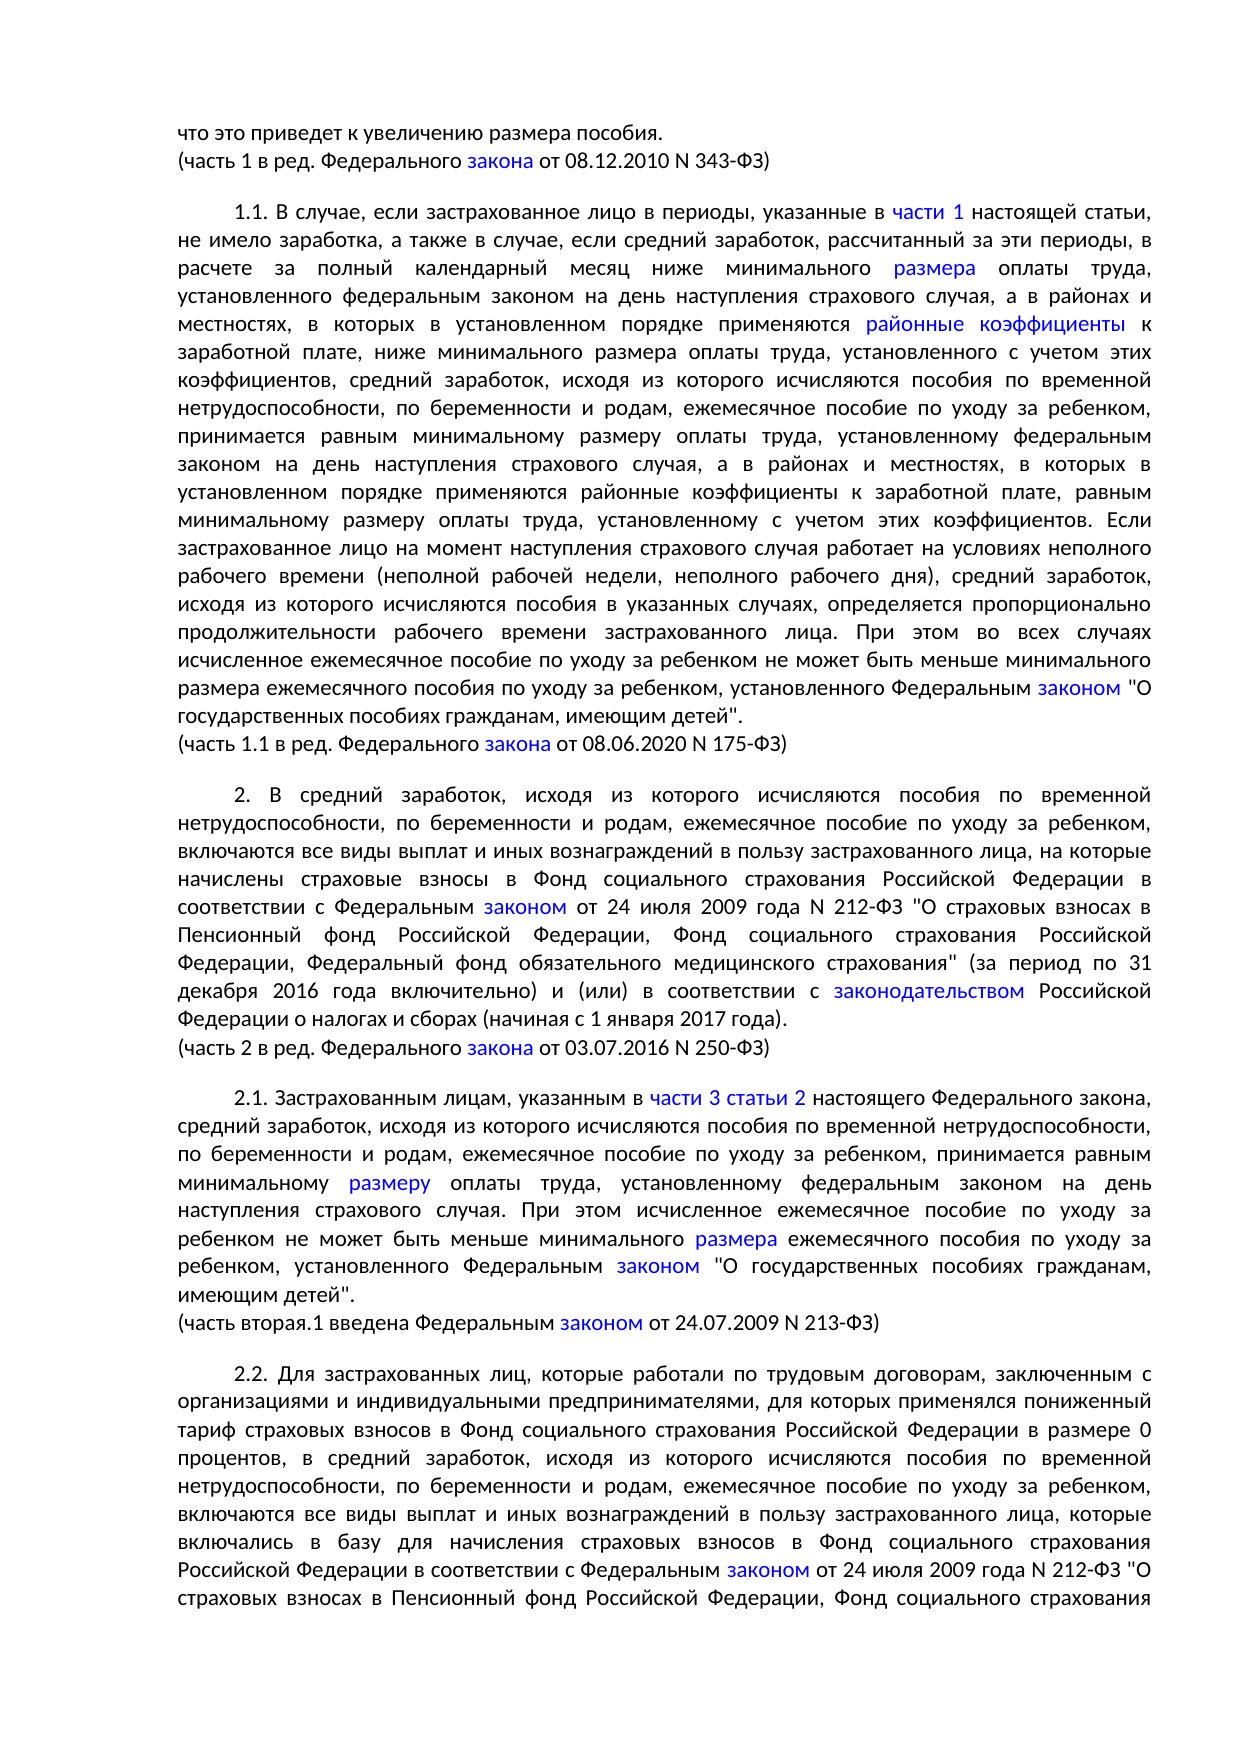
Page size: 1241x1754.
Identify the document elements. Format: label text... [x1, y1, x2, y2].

text (часть 2 в ред. Федерального закона от 03.07.2016 N 250-ФЗ) [177, 1033, 1152, 1061]
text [177, 1359, 1152, 1611]
text 2. В средний заработок, исходя из которого исчисляются пособия по временной нетрудоспособности, по беременности и родам, ежемесячное пособие по уходу за ребенком, включаются все виды выплат и иных вознаграждений в пользу застрахованного лица, на которые начислены страховые взносы в Фонд социального страхования Российской Федерации в соответствии с Федеральным законом от 24 июля 2009 года N 212-ФЗ "О страховых взносах в Пенсионный фонд Российской Федерации, Фонд социального страхования Российской Федерации, Федеральный фонд обязательного медицинского страхования" (за период по 31 декабря 2016 года включительно) и (или) в соответствии с законодательством Российской Федерации о налогах и сборах (начиная с 1 января 2017 года). [177, 780, 1152, 1033]
text 2.1. Застрахованным лицам, указанным в части 3 статьи 2 настоящего Федерального закона, средний заработок, исходя из которого исчисляются пособия по временной нетрудоспособности, по беременности и родам, ежемесячное пособие по уходу за ребенком, принимается равным минимальному размеру оплаты труда, установленному федеральным законом на день наступления страхового случая. При этом исчисленное ежемесячное пособие по уходу за ребенком не может быть меньше минимального размера ежемесячного пособия по уходу за ребенком, установленного Федеральным законом "О государственных пособиях гражданам, имеющим детей". [177, 1083, 1152, 1308]
text (часть 1.1 в ред. Федерального закона от 08.06.2020 N 175-ФЗ) [177, 729, 1152, 757]
text (часть 1 в ред. Федерального закона от 08.12.2010 N 343-ФЗ) [177, 146, 1152, 174]
text (часть вторая.1 введена Федеральным законом от 24.07.2009 N 213-ФЗ) [177, 1308, 1152, 1336]
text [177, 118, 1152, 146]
text 1.1. В случае, если застрахованное лицо в периоды, указанные в части 1 настоящей статьи, не имело заработка, а также в случае, если средний заработок, рассчитанный за эти периоды, в расчете за полный календарный месяц ниже минимального размера оплаты труда, установленного федеральным законом на день наступления страхового случая, а в районах и местностях, в которых в установленном порядке применяются районные коэффициенты к заработной плате, ниже минимального размера оплаты труда, установленного с учетом этих коэффициентов, средний заработок, исходя из которого исчисляются пособия по временной нетрудоспособности, по беременности и родам, ежемесячное пособие по уходу за ребенком, принимается равным минимальному размеру оплаты труда, установленному федеральным законом на день наступления страхового случая, а в районах и местностях, в которых в установленном порядке применяются районные коэффициенты к заработной плате, равным минимальному размеру оплаты труда, установленному с учетом этих коэффициентов. Если застрахованное лицо на момент наступления страхового случая работает на условиях неполного рабочего времени (неполной рабочей недели, неполного рабочего дня), средний заработок, исходя из которого исчисляются пособия в указанных случаях, определяется пропорционально продолжительности рабочего времени застрахованного лица. При этом во всех случаях исчисленное ежемесячное пособие по уходу за ребенком не может быть меньше минимального размера ежемесячного пособия по уходу за ребенком, установленного Федеральным законом "О государственных пособиях гражданам, имеющим детей". [177, 197, 1152, 729]
